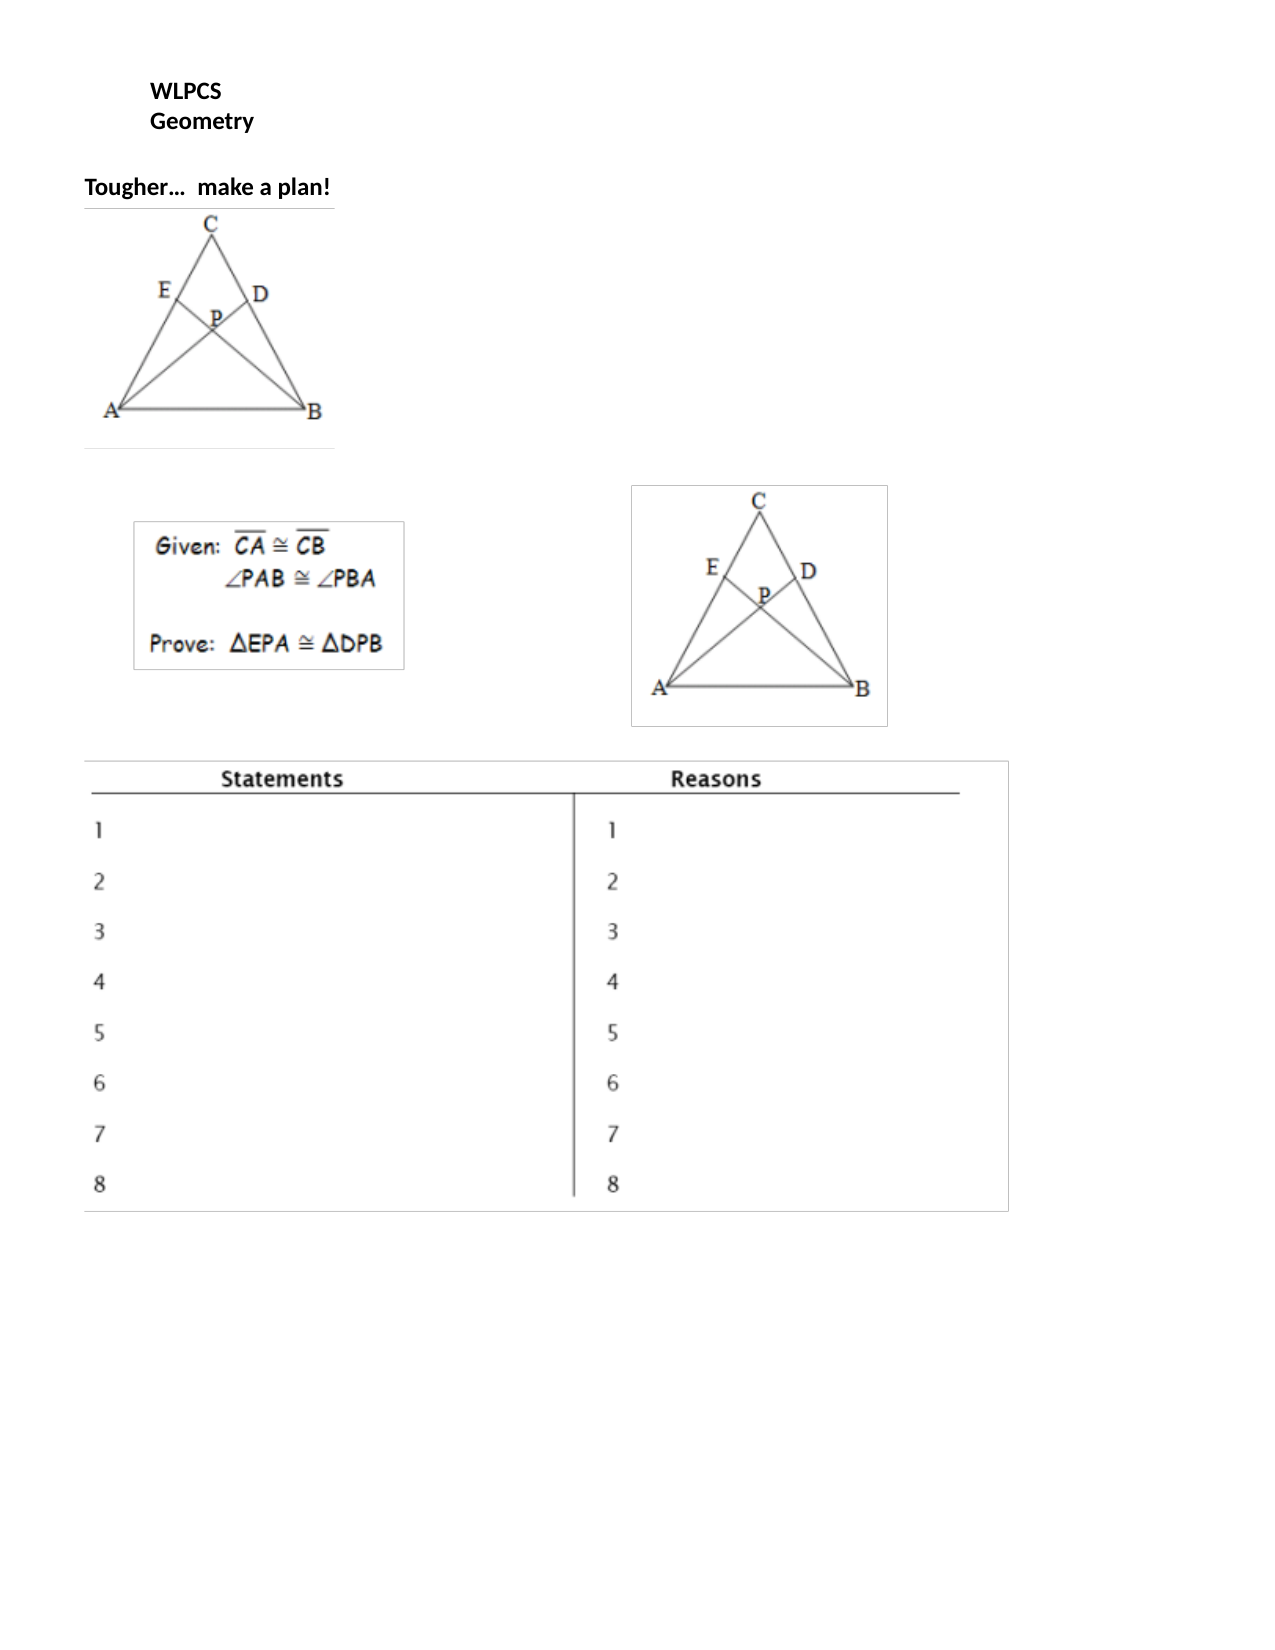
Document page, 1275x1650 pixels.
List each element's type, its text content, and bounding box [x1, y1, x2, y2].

text Tougher… make a plan! [84, 171, 1209, 202]
